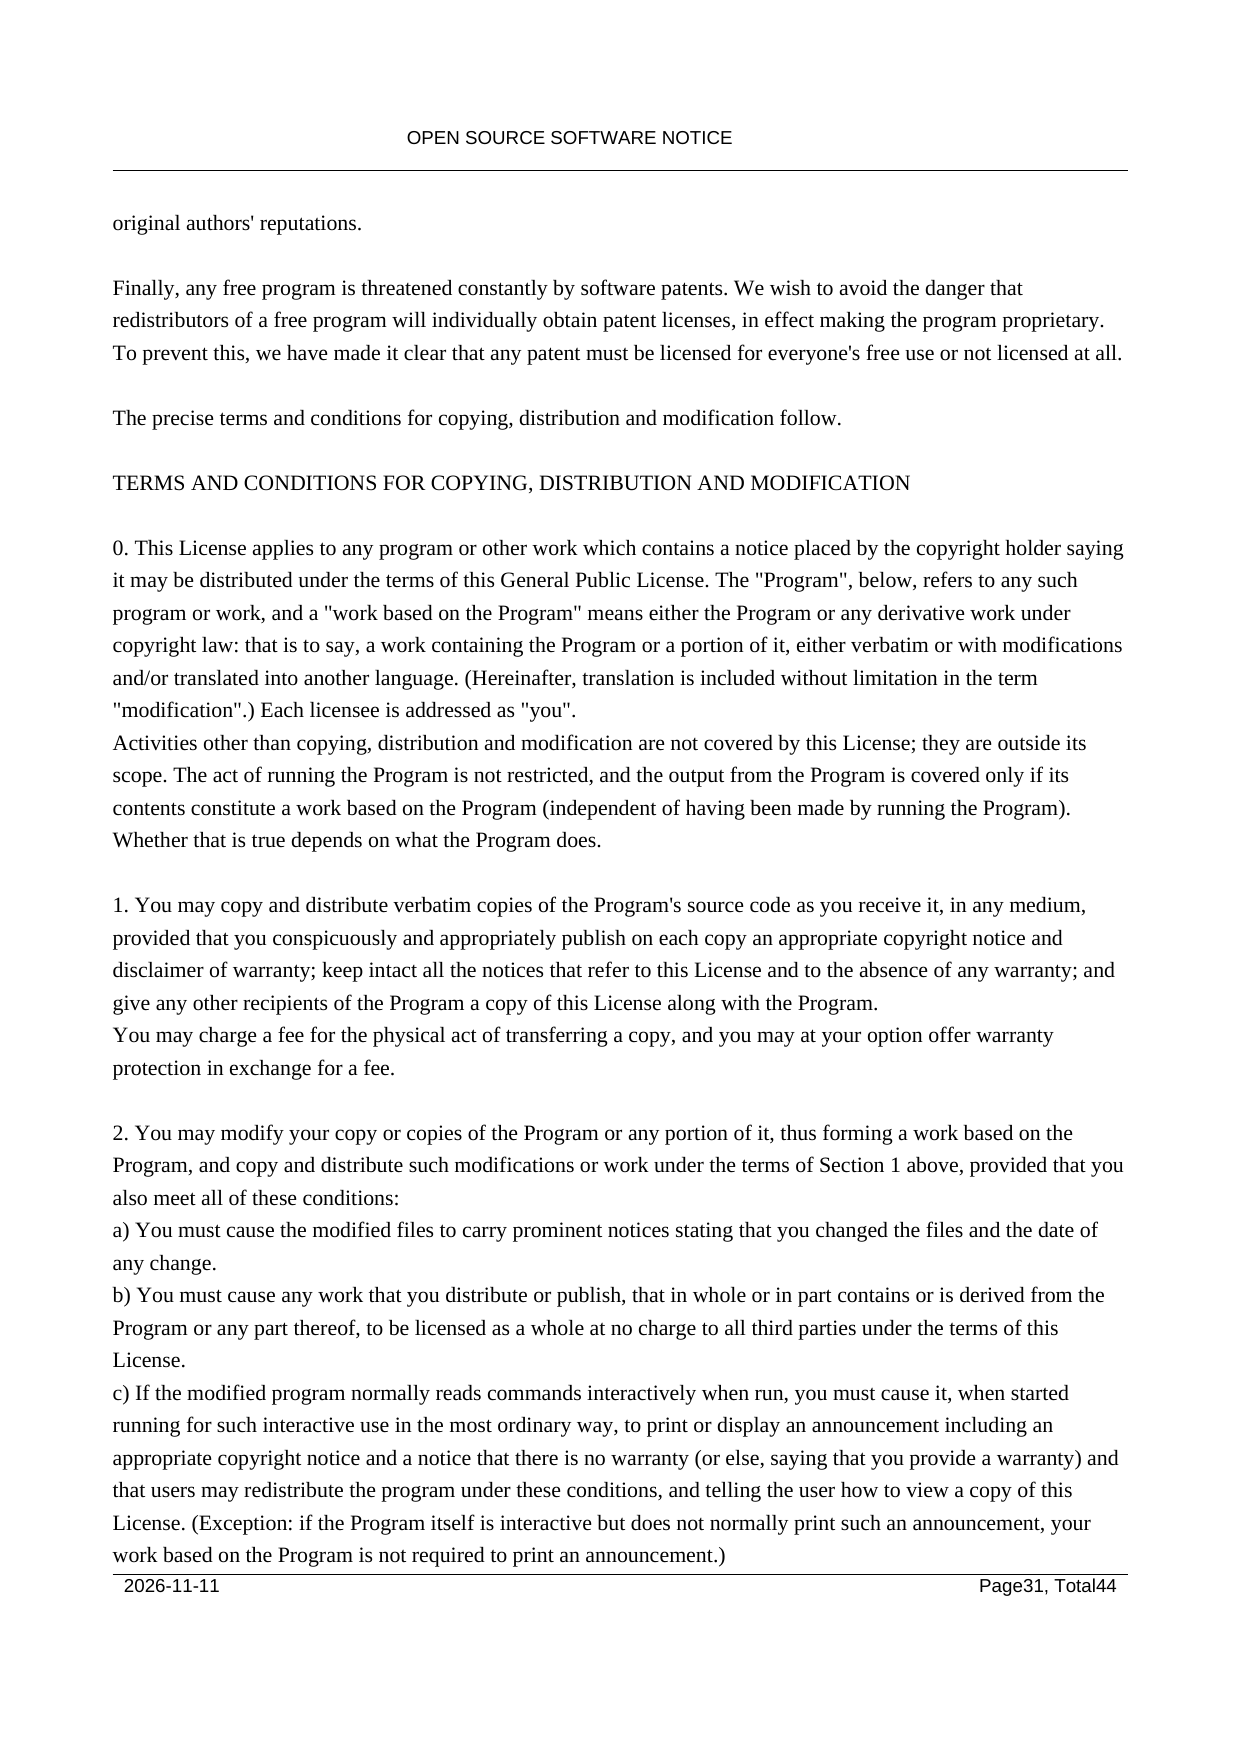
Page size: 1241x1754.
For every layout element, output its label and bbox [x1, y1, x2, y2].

text [112, 206, 1128, 1571]
